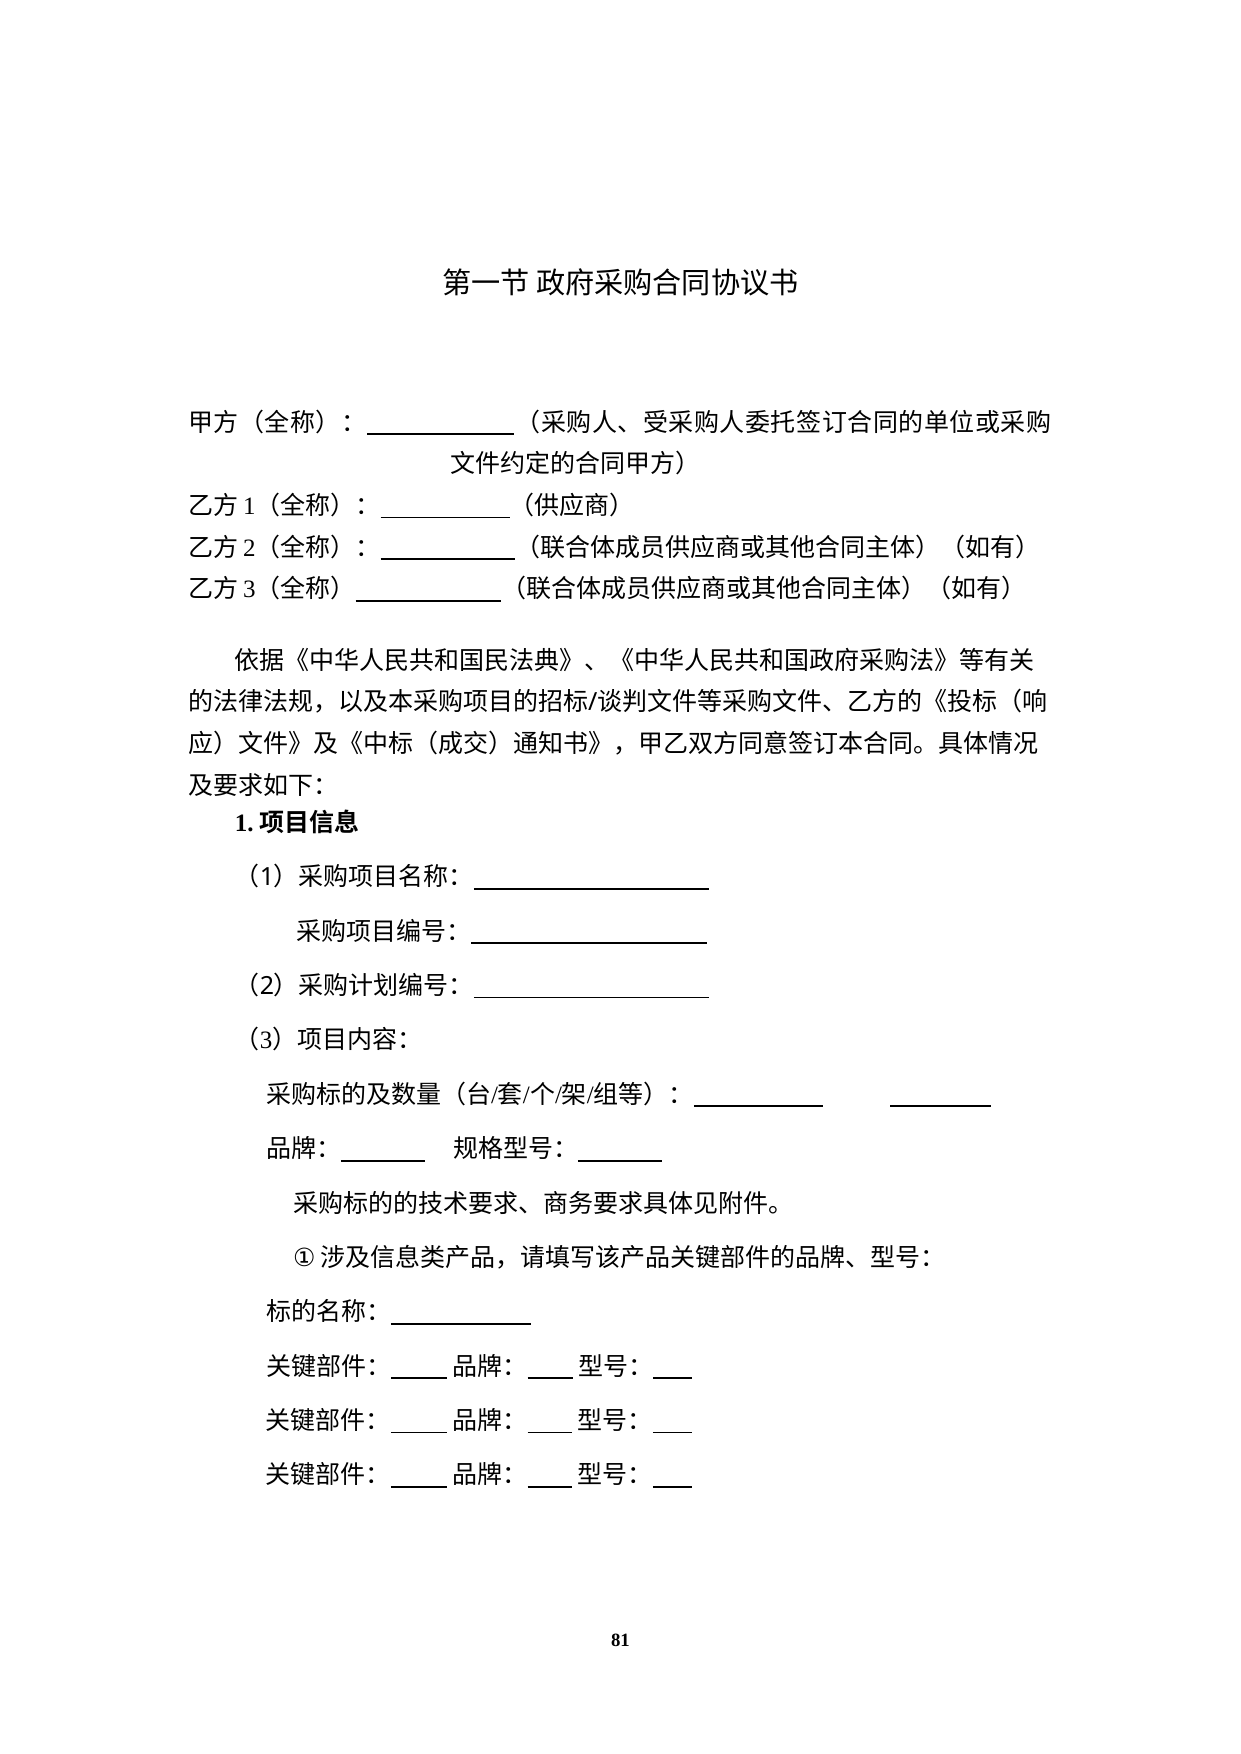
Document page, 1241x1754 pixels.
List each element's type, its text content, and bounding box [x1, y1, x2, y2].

text （2）采购计划编号： [188, 966, 1052, 1002]
text 关键部件： 品牌： 型号： [188, 1401, 1052, 1437]
text 乙方3（全称） （联合体成员供应商或其他合同主体）（如有） [188, 564, 1052, 606]
text 采购项目编号： [188, 911, 1052, 947]
text 依据《中华人民共和国民法典》、《中华人民共和国政府采购法》等有关的法律法规，以及本采购项目的招标/谈判文件等采购文件、乙方的《投标（响应）文件》及《中标（成交）通知书》，甲乙双方同意签订本合同。具体情况及要求如下： [188, 636, 1052, 802]
text 乙方1（全称）： （供应商） [188, 481, 1052, 523]
text ①涉及信息类产品，请填写该产品关键部件的品牌、型号： [188, 1237, 1052, 1274]
text 品牌： 规格型号： [188, 1129, 1052, 1165]
subtitle 第一节 政府采购合同协议书 [188, 260, 1052, 302]
text 关键部件： 品牌： 型号： [188, 1346, 1052, 1382]
text 关键部件： 品牌： 型号： [188, 1455, 1052, 1491]
text 乙方2（全称）： （联合体成员供应商或其他合同主体）（如有） [188, 523, 1052, 564]
text 标的名称： [188, 1292, 1052, 1328]
text 采购标的及数量（台/套/个/架/组等）： [188, 1074, 1052, 1111]
text 采购标的的技术要求、商务要求具体见附件。 [188, 1183, 1052, 1219]
list 项目信息 [188, 802, 1052, 839]
text 甲方（全称）： （采购人、受采购人委托签订合同的单位或采购 文件约定的合同甲方） [188, 398, 1052, 481]
list 采购项目名称： [188, 857, 1052, 893]
text （3）项目内容： [188, 1020, 1052, 1056]
